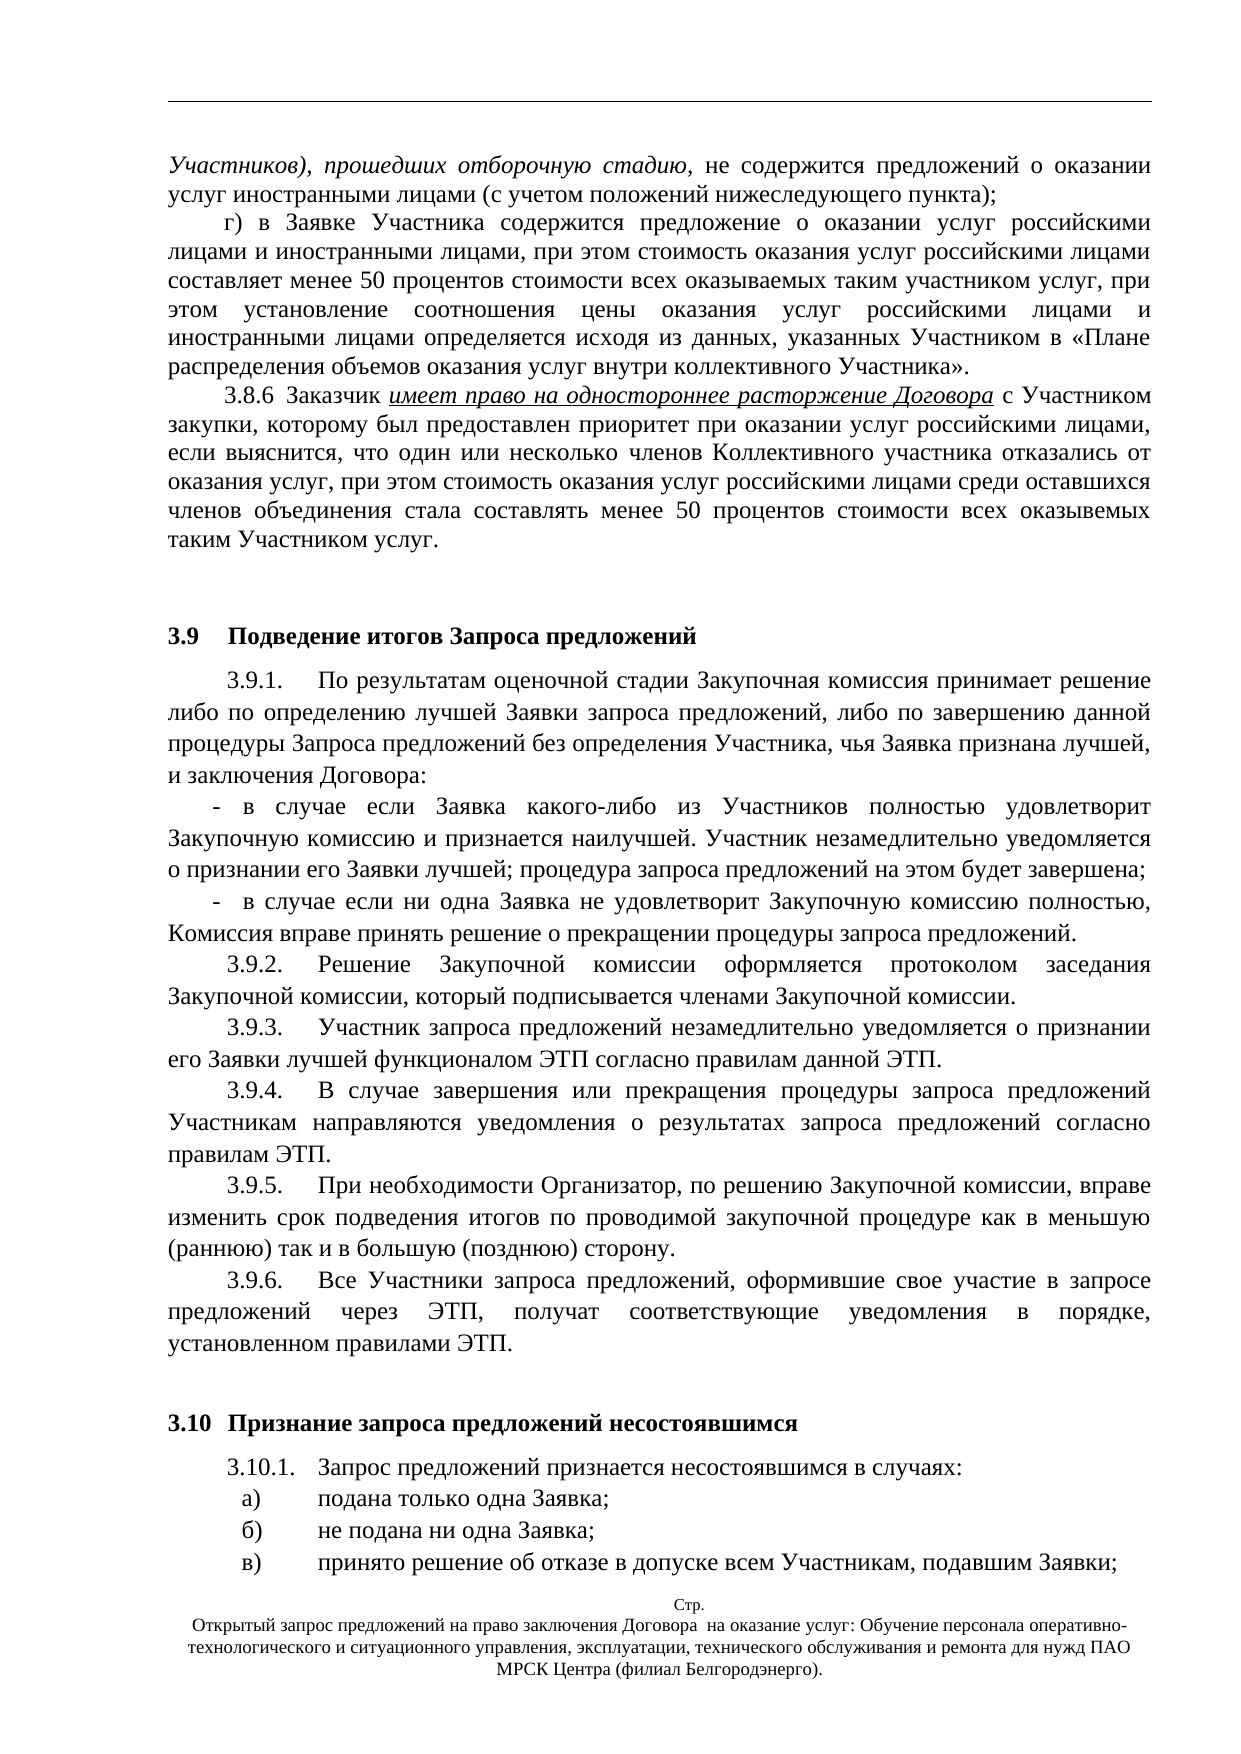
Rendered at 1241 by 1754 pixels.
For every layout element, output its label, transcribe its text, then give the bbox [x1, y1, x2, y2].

list не подана ни одна Заявка; [168, 1515, 1152, 1544]
subtitle Признание запроса предложений несостоявшимся [168, 1408, 1152, 1437]
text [168, 150, 1152, 207]
list подана только одна Заявка; [168, 1483, 1152, 1512]
list При необходимости Организатор, по решению Закупочной комиссии, вправе изменить срок подведения итогов по проводимой закупочной процедуре как в меньшую (раннюю) так и в большую (позднюю) сторону. [168, 1170, 1152, 1262]
list принято решение об отказе в допуске всем Участникам, подавшим Заявки; [168, 1547, 1152, 1575]
list Все Участники запроса предложений, оформившие свое участие в запросе предложений через ЭТП, получат соответствующие уведомления в порядке, установленном правилами ЭТП. [168, 1265, 1152, 1357]
list В случае завершения или прекращения процедуры запроса предложений Участникам направляются уведомления о результатах запроса предложений согласно правилам ЭТП. [168, 1076, 1152, 1167]
text г) в Заявке Участника содержится предложение о оказании услуг российскими лицами и иностранными лицами, при этом стоимость оказания услуг российскими лицами составляет менее 50 процентов стоимости всех оказываемых таким участником услуг, при этом установление соотношения цены оказания услуг российскими лицами и иностранными лицами определяется исходя из данных, указанных Участником в «Плане распределения объемов оказания услуг внутри коллективного Участника». [168, 207, 1152, 380]
list Участник запроса предложений незамедлительно уведомляется о признании его Заявки лучшей функционалом ЭТП согласно правилам данной ЭТП. [168, 1012, 1152, 1073]
subtitle Подведение итогов Запроса предложений [168, 621, 1152, 650]
list Запрос предложений признается несостоявшимся в случаях: [168, 1452, 1152, 1481]
list в случае если ни одна Заявка не удовлетворит Закупочную комиссию полностью, Комиссия вправе принять решение о прекращении процедуры запроса предложений. [168, 886, 1152, 946]
list Решение Закупочной комиссии оформляется протоколом заседания Закупочной комиссии, который подписывается членами Закупочной комиссии. [168, 949, 1152, 1009]
list Заказчик имеет право на одностороннее расторжение Договора с Участником закупки, которому был предоставлен приоритет при оказании услуг российскими лицами, если выяснится, что один или несколько членов Коллективного участника отказались от оказания услуг, при этом стоимость оказания услуг российскими лицами среди оставшихся членов объединения стала составлять менее 50 процентов стоимости всех оказывемых таким Участником услуг. [168, 380, 1152, 552]
list По результатам оценочной стадии Закупочная комиссия принимает решение либо по определению лучшей Заявки запроса предложений, либо по завершению данной процедуры Запроса предложений без определения Участника, чья Заявка признана лучшей, и заключения Договора: [168, 665, 1152, 789]
list в случае если Заявка какого-либо из Участников полностью удовлетворит Закупочную комиссию и признается наилучшей. Участник незамедлительно уведомляется о признании его Заявки лучшей; процедура запроса предложений на этом будет завершена; [168, 791, 1152, 883]
